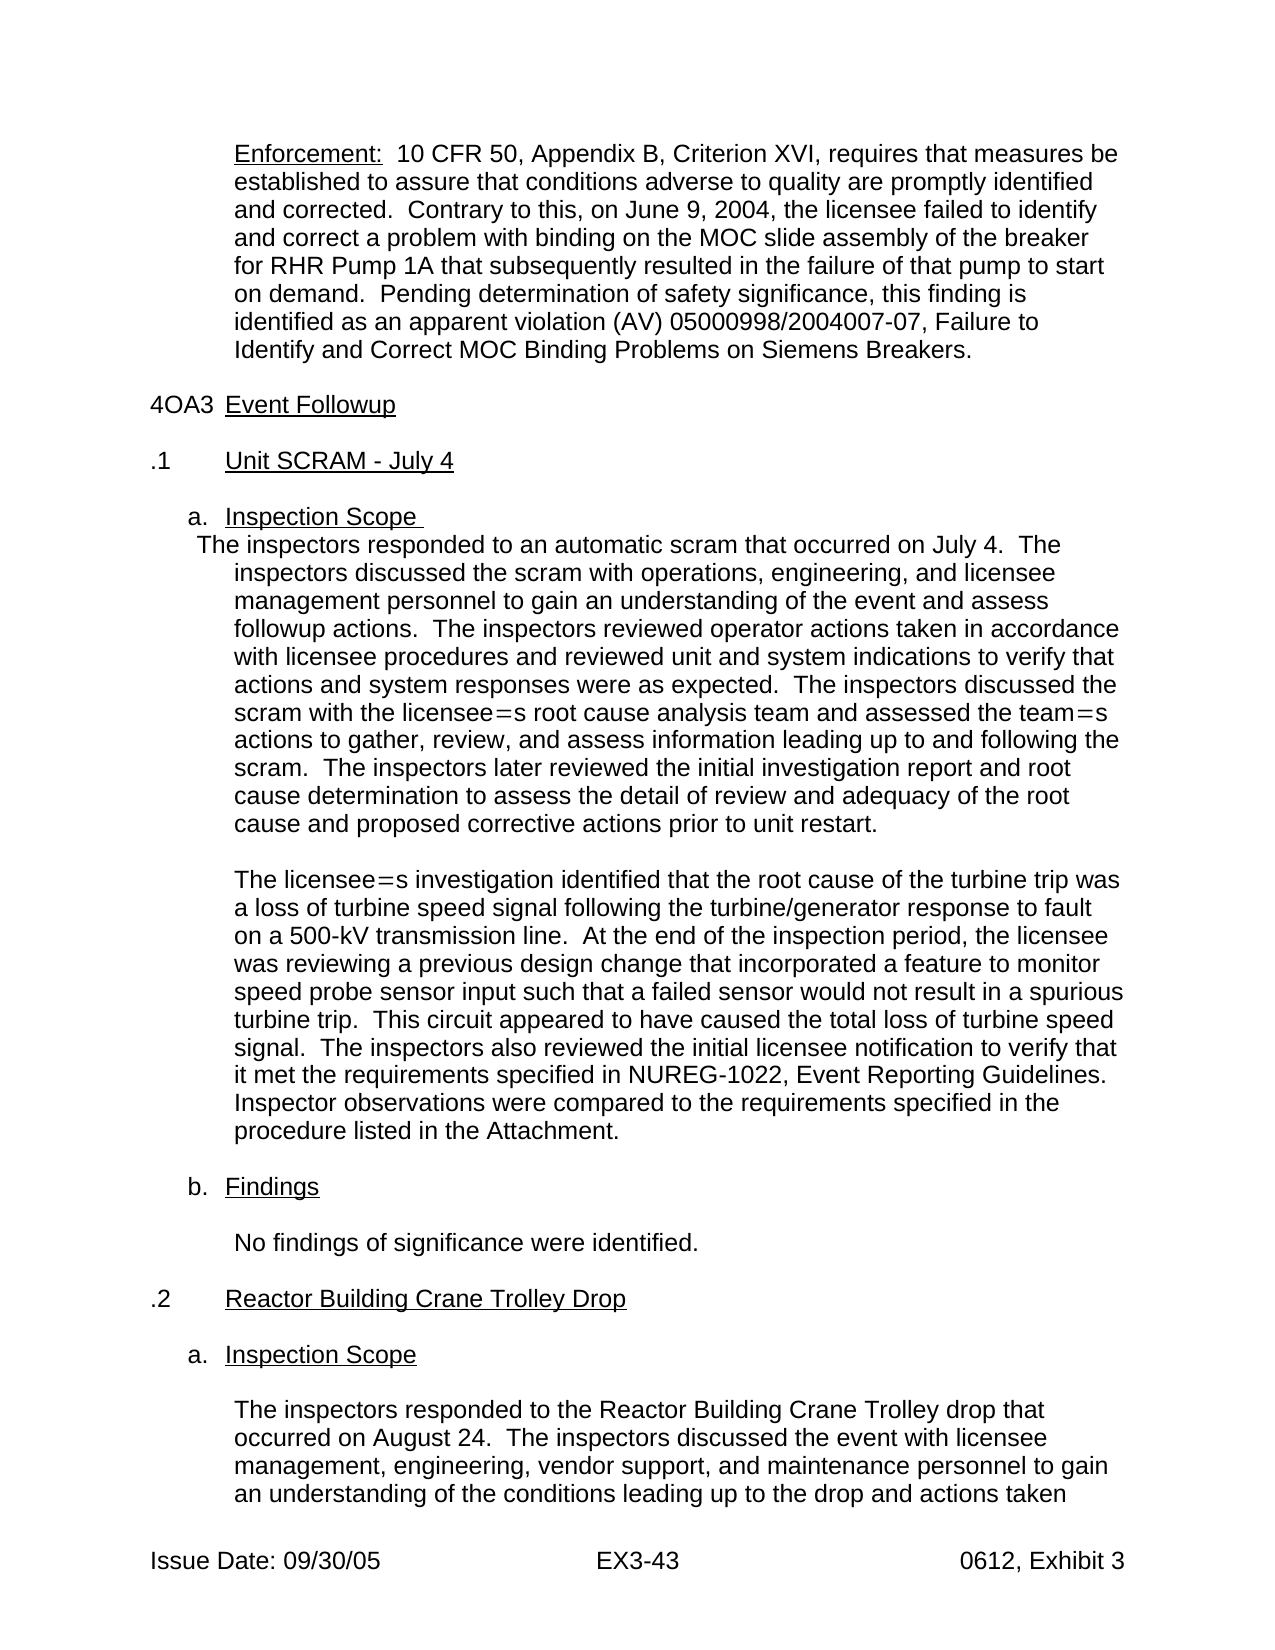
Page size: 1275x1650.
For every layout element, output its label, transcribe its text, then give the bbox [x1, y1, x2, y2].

text Enforcement: 10 CFR 50, Appendix B, Criterion XVI, requires that measures be established to assure that conditions adverse to quality are promptly identified and corrected. Contrary to this, on June 9, 2004, the licensee failed to identify and correct a problem with binding on the MOC slide assembly of the breaker for RHR Pump 1A that subsequently resulted in the failure of that pump to start on demand. Pending determination of safety significance, this finding is identified as an apparent violation (AV) 05000998/2004007-07, Failure to Identify and Correct MOC Binding Problems on Siemens Breakers. [234, 140, 1125, 364]
text No findings of significance were identified. [225, 1229, 1125, 1257]
text .2 Reactor Building Crane Trolley Drop [150, 1285, 1125, 1313]
text b. Findings [187, 1173, 1125, 1201]
text a. Inspection Scope [187, 1341, 1125, 1369]
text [234, 1397, 1125, 1508]
text The inspectors responded to an automatic scram that occurred on July 4. The inspectors discussed the scram with operations, engineering, and licensee management personnel to gain an understanding of the event and assess followup actions. The inspectors reviewed operator actions taken in accordance with licensee procedures and reviewed unit and system indications to verify that actions and system responses were as expected. The inspectors discussed the scram with the licensees root cause analysis team and assessed the teams actions to gather, review, and assess information leading up to and following the scram. The inspectors later reviewed the initial investigation report and root cause determination to assess the detail of review and adequacy of the root cause and proposed corrective actions prior to unit restart. [196, 531, 1125, 838]
text a. Inspection Scope [187, 503, 1125, 531]
text 4OA3 Event Followup [150, 392, 1125, 419]
text The licensees investigation identified that the root cause of the turbine trip was a loss of turbine speed signal following the turbine/generator response to fault on a 500-kV transmission line. At the end of the inspection period, the licensee was reviewing a previous design change that incorporated a feature to monitor speed probe sensor input such that a failed sensor would not result in a spurious turbine trip. This circuit appeared to have caused the total loss of turbine speed signal. The inspectors also reviewed the initial licensee notification to verify that it met the requirements specified in NUREG-1022, Event Reporting Guidelines. Inspector observations were compared to the requirements specified in the procedure listed in the Attachment. [234, 866, 1125, 1145]
text .1 Unit SCRAM - July 4 [150, 447, 1125, 475]
